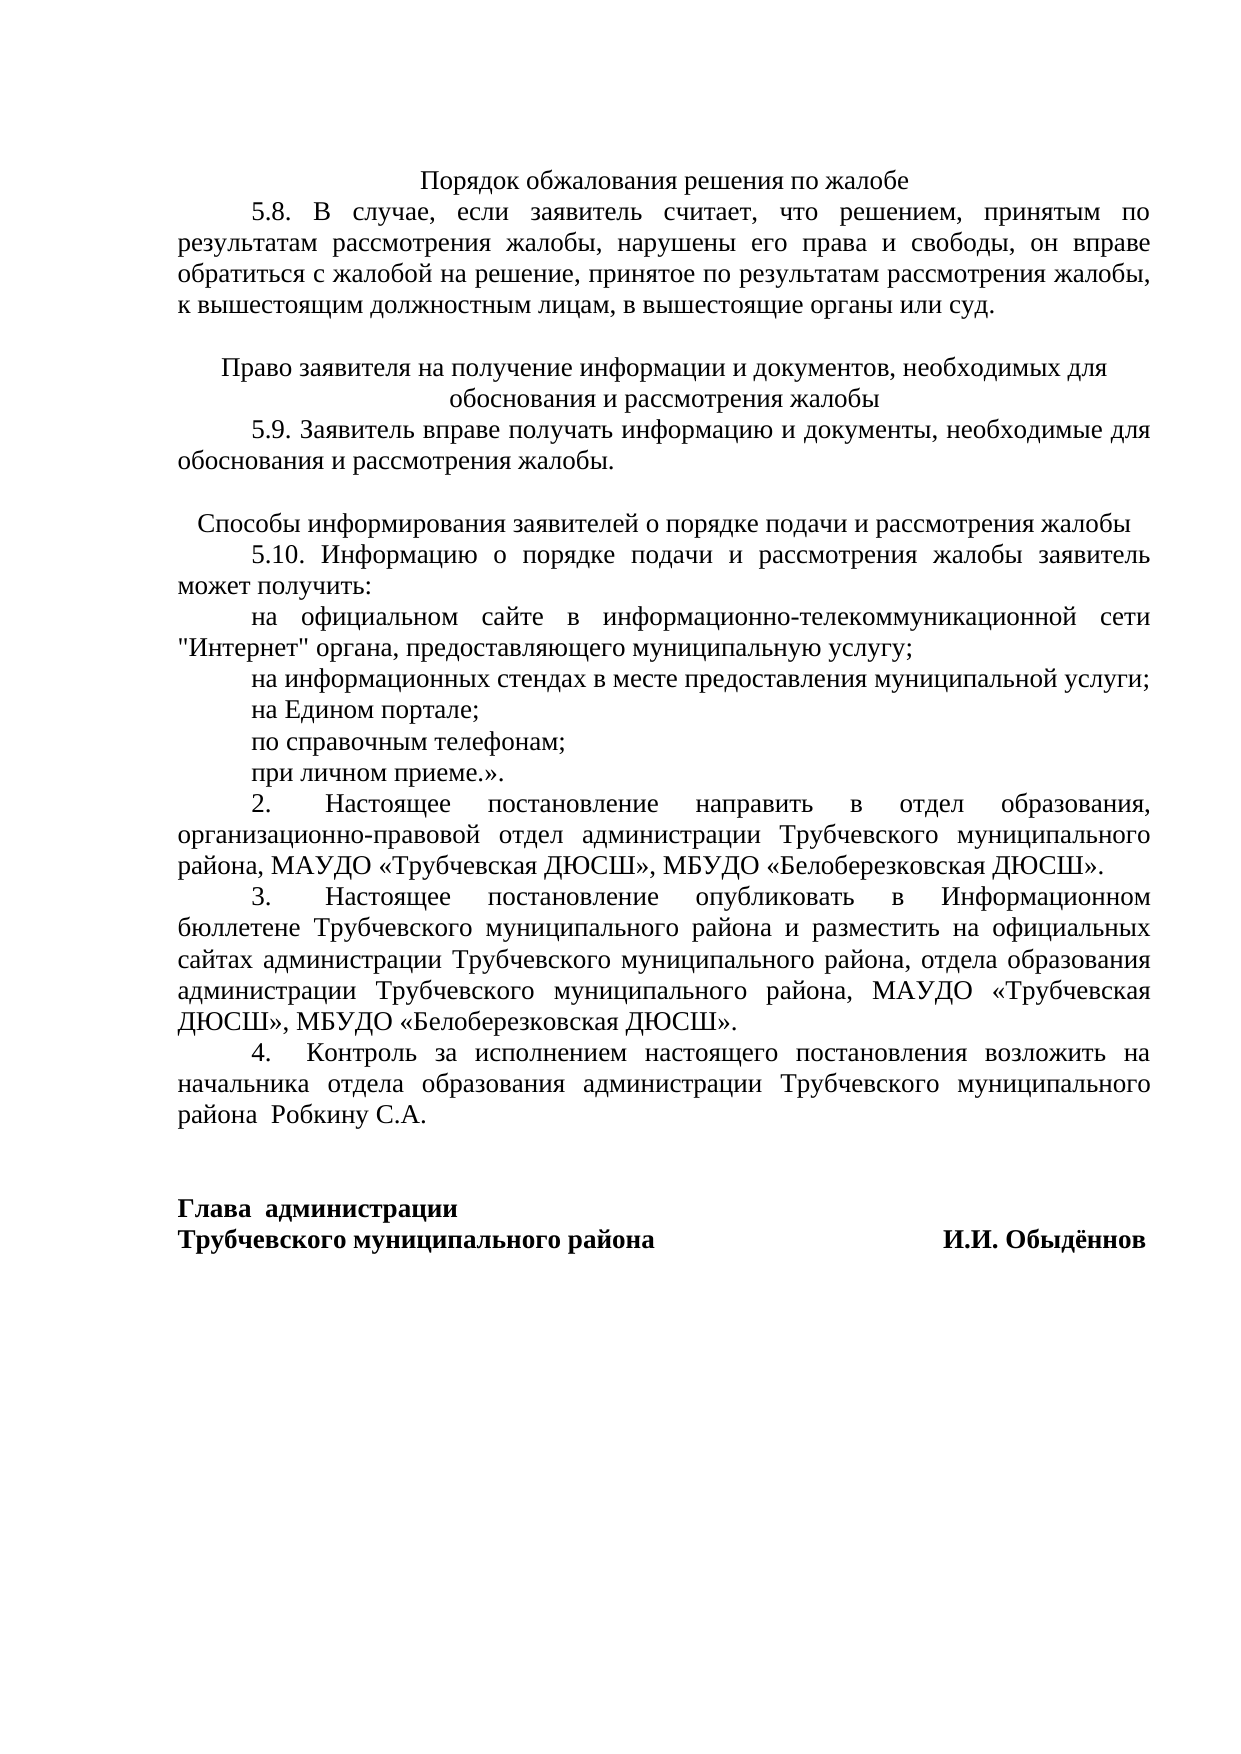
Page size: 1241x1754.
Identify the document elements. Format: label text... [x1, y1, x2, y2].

text 5.10. Информацию о порядке подачи и рассмотрения жалобы заявитель может получить: [177, 538, 1152, 600]
text Глава администрации [177, 1192, 1152, 1223]
list Настоящее постановление опубликовать в Информационном бюллетене Трубчевского муниципального района и разместить на официальных сайтах администрации Трубчевского муниципального района, отдела образования администрации Трубчевского муниципального района, МАУДО «Трубчевская ДЮСШ», МБУДО «Белоберезковская ДЮСШ». [177, 880, 1152, 1036]
list Настоящее постановление направить в отдел образования, организационно-правовой отдел администрации Трубчевского муниципального района, МАУДО «Трубчевская ДЮСШ», МБУДО «Белоберезковская ДЮСШ». [177, 787, 1152, 880]
text Трубчевского муниципального района И.И. Обыдённов [177, 1223, 1152, 1254]
text на информационных стендах в месте предоставления муниципальной услуги; [177, 662, 1152, 693]
text 4. Контроль за исполнением настоящего постановления возложить на начальника отдела образования администрации Трубчевского муниципального района Робкину С.А. [177, 1036, 1152, 1129]
text при личном приеме.». [177, 756, 1152, 787]
text на Едином портале; [177, 693, 1152, 725]
text на официальном сайте в информационно-телекоммуникационной сети "Интернет" органа, предоставляющего муниципальную услугу; [177, 600, 1152, 662]
text 5.9. Заявитель вправе получать информацию и документы, необходимые для обоснования и рассмотрения жалобы. [177, 413, 1152, 476]
text Порядок обжалования решения по жалобе [177, 164, 1152, 195]
text Способы информирования заявителей о порядке подачи и рассмотрения жалобы [177, 507, 1152, 538]
text 5.8. В случае, если заявитель считает, что решением, принятым по результатам рассмотрения жалобы, нарушены его права и свободы, он вправе обратиться с жалобой на решение, принятое по результатам рассмотрения жалобы, к вышестоящим должностным лицам, в вышестоящие органы или суд. [177, 195, 1152, 320]
text по справочным телефонам; [177, 725, 1152, 756]
text Право заявителя на получение информации и документов, необходимых для обоснования и рассмотрения жалобы [177, 351, 1152, 413]
